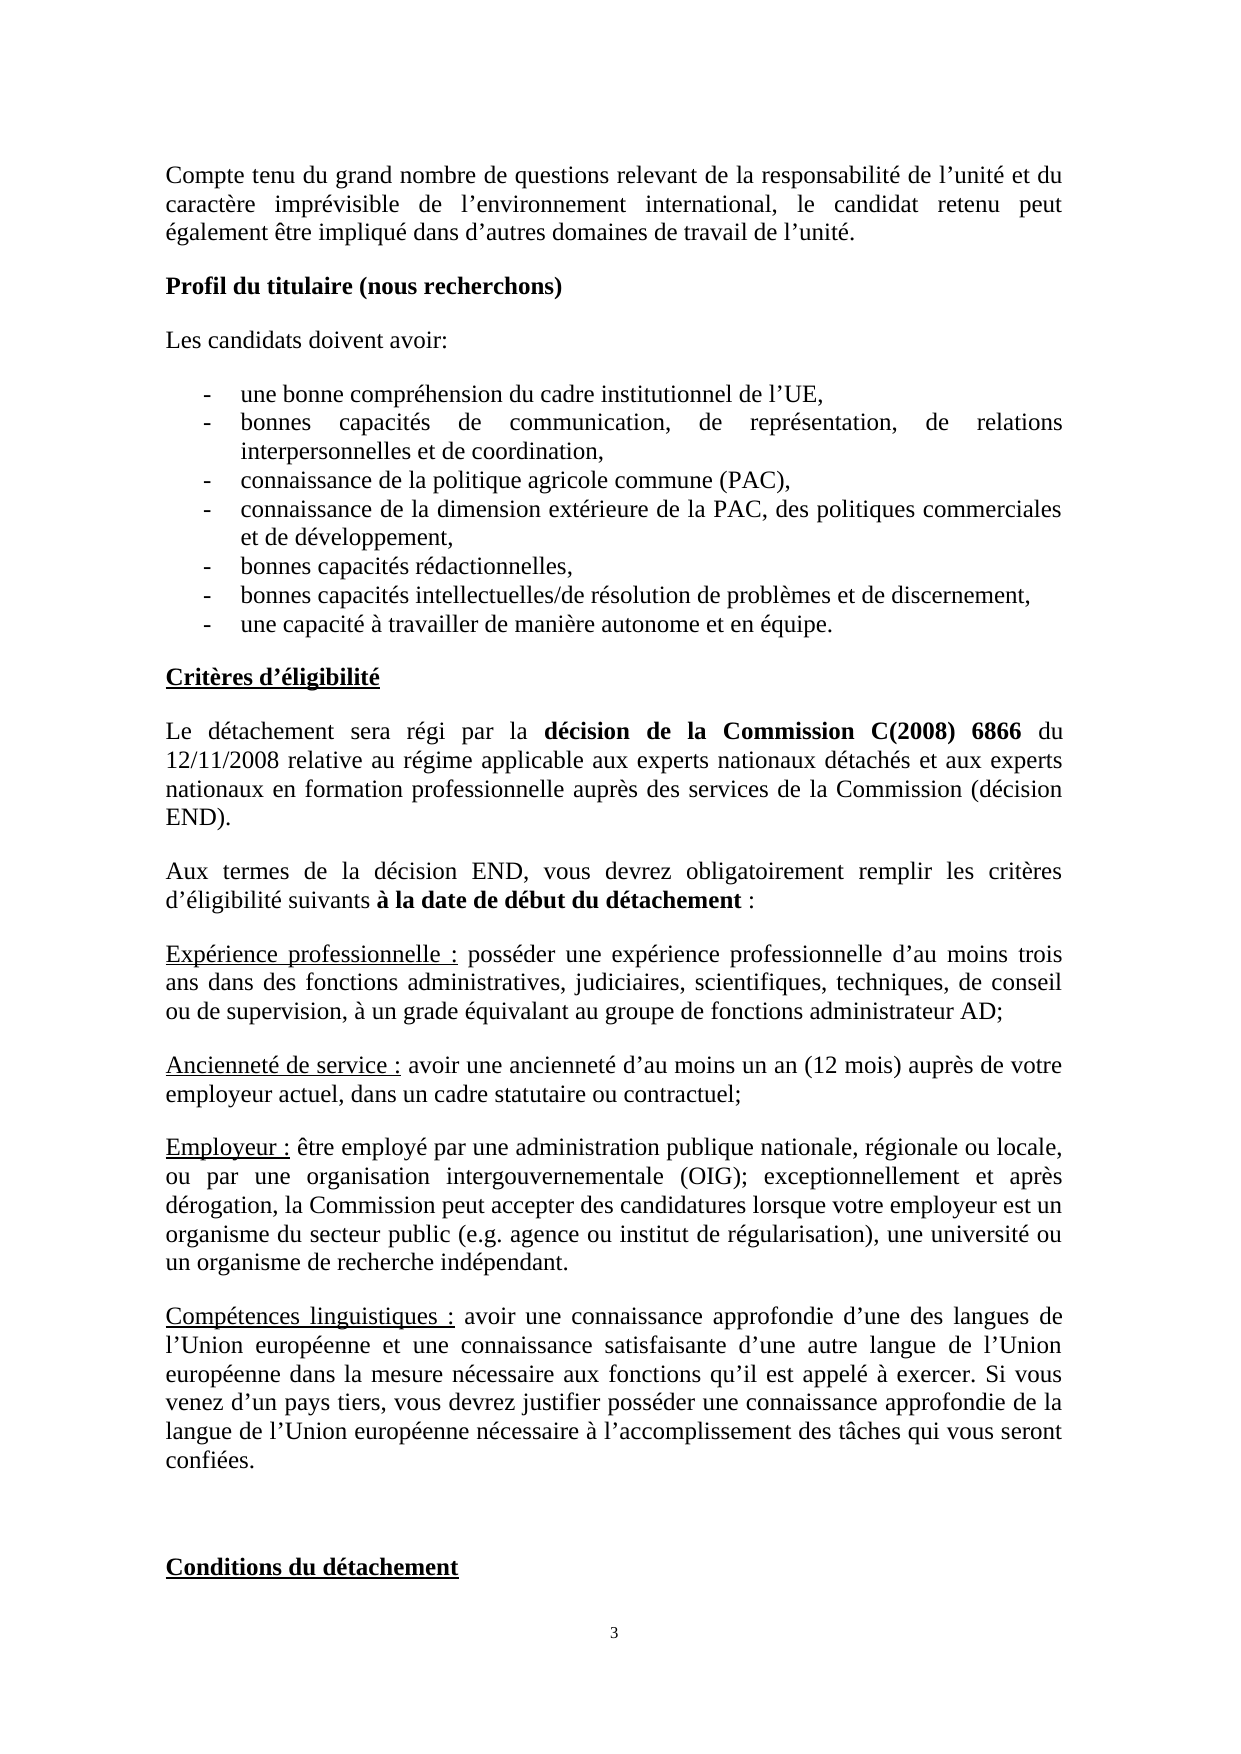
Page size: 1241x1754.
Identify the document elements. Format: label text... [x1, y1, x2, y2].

text Le détachement sera régi par la décision de la Commission C(2008) 6866 du 12/11/2008 relative au régime applicable aux experts nationaux détachés et aux experts nationaux en formation professionnelle auprès des services de la Commission (décision END). [165, 716, 1063, 831]
text Critères d’éligibilité [165, 662, 1063, 691]
list Profil du titulaire (nous recherchons) [165, 271, 1063, 300]
text Employeur : être employé par une administration publique nationale, régionale ou locale, ou par une organisation intergouvernementale (OIG); exceptionnellement et après dérogation, la Commission peut accepter des candidatures lorsque votre employeur est un organisme du secteur public (e.g. agence ou institut de régularisation), une université ou un organisme de recherche indépendant. [165, 1132, 1063, 1276]
text Compétences linguistiques : avoir une connaissance approfondie d’une des langues de l’Union européenne et une connaissance satisfaisante d’une autre langue de l’Union européenne dans la mesure nécessaire aux fonctions qu’il est appelé à exercer. Si vous venez d’un pays tiers, vous devrez justifier posséder une connaissance approfondie de la langue de l’Union européenne nécessaire à l’accomplissement des tâches qui vous seront confiées. [165, 1301, 1063, 1474]
text Conditions du détachement [165, 1552, 1063, 1581]
text Ancienneté de service : avoir une ancienneté d’au moins un an (12 mois) auprès de votre employeur actuel, dans un cadre statutaire ou contractuel; [165, 1050, 1063, 1107]
text Aux termes de la décision END, vous devrez obligatoirement remplir les critères d’éligibilité suivants à la date de début du détachement : [165, 856, 1063, 914]
text Expérience professionnelle : posséder une expérience professionnelle d’au moins trois ans dans des fonctions administratives, judiciaires, scientifiques, techniques, de conseil ou de supervision, à un grade équivalant au groupe de fonctions administrateur AD; [165, 939, 1063, 1025]
